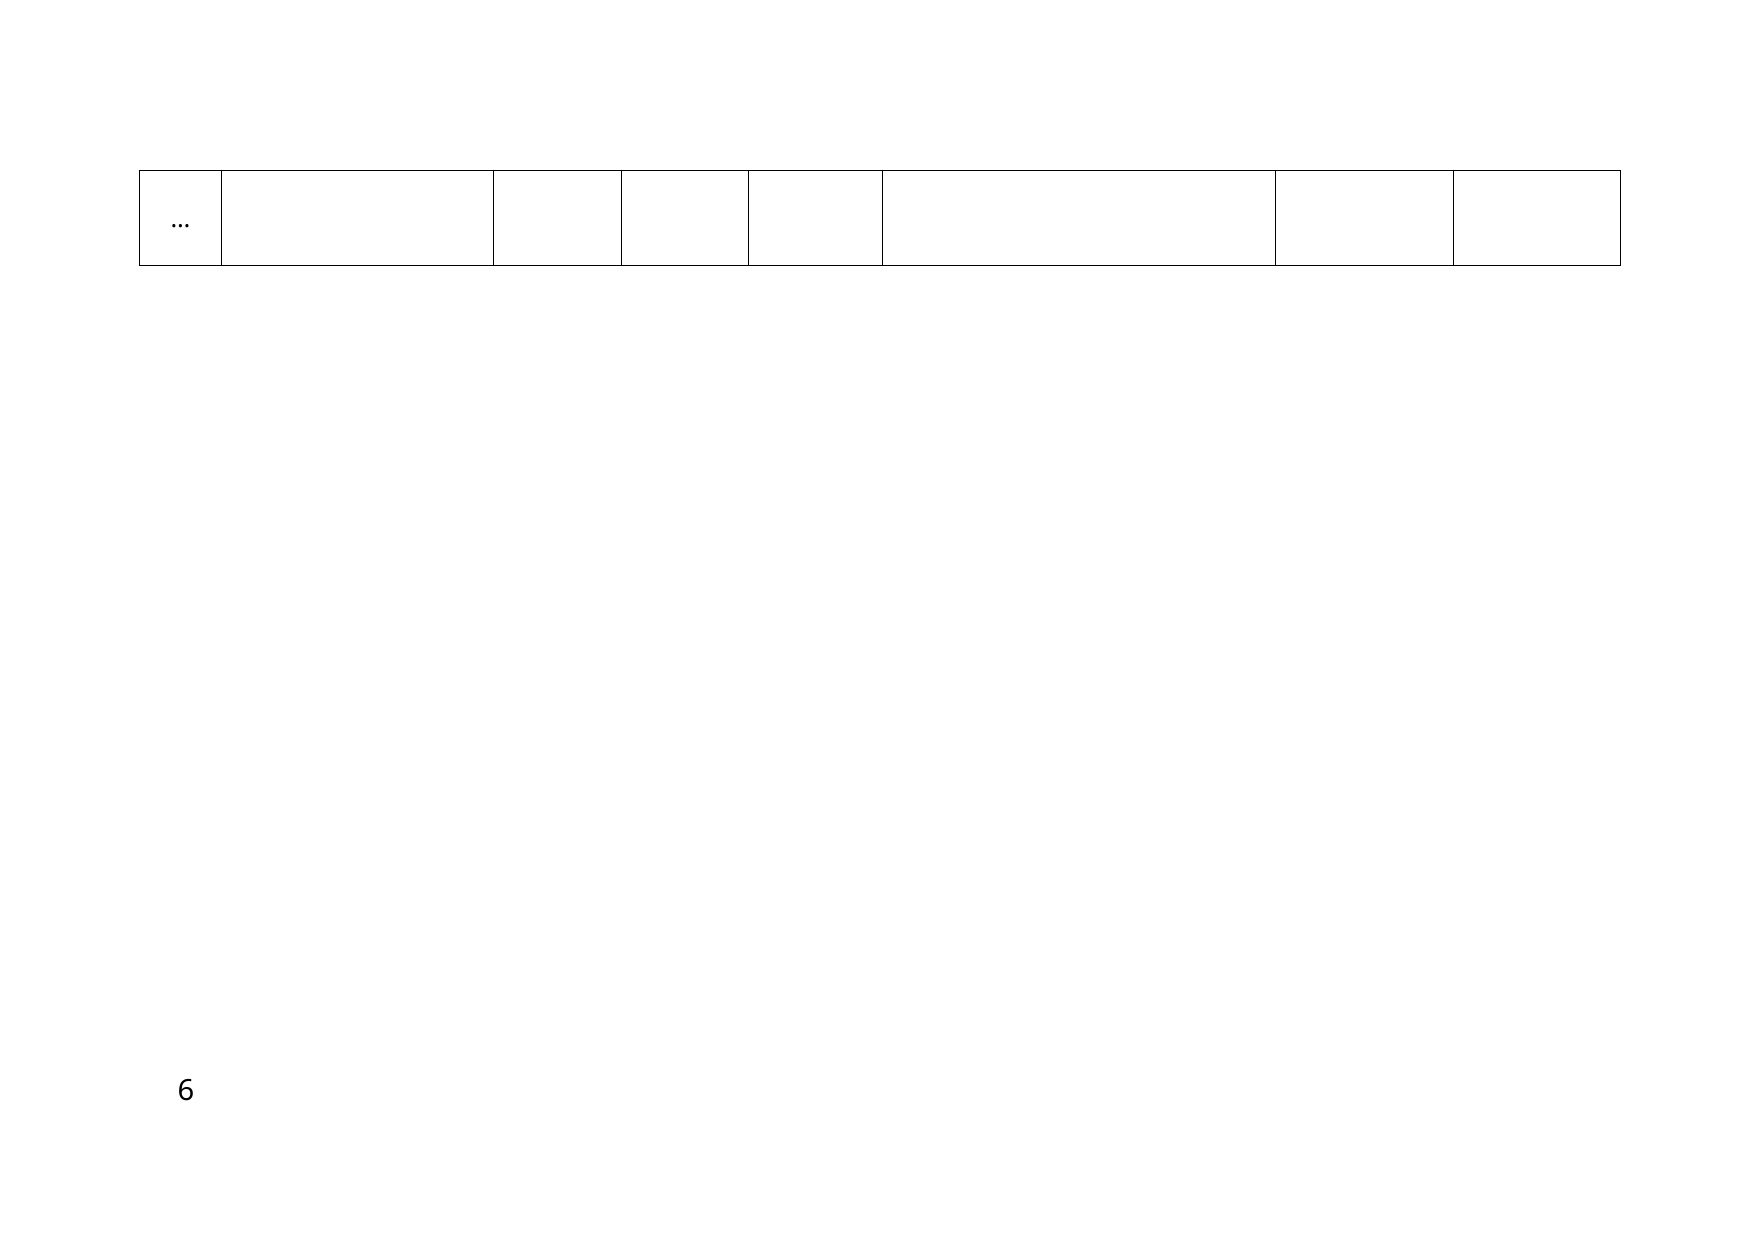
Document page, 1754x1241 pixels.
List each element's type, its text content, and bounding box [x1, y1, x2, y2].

table_cell [1276, 171, 1453, 265]
table_cell [883, 171, 1275, 265]
table_cell [1454, 171, 1620, 265]
table_cell … [140, 171, 221, 265]
table_cell [622, 171, 748, 265]
table_cell [749, 171, 882, 265]
table_cell [222, 171, 493, 265]
table_cell [494, 171, 621, 265]
